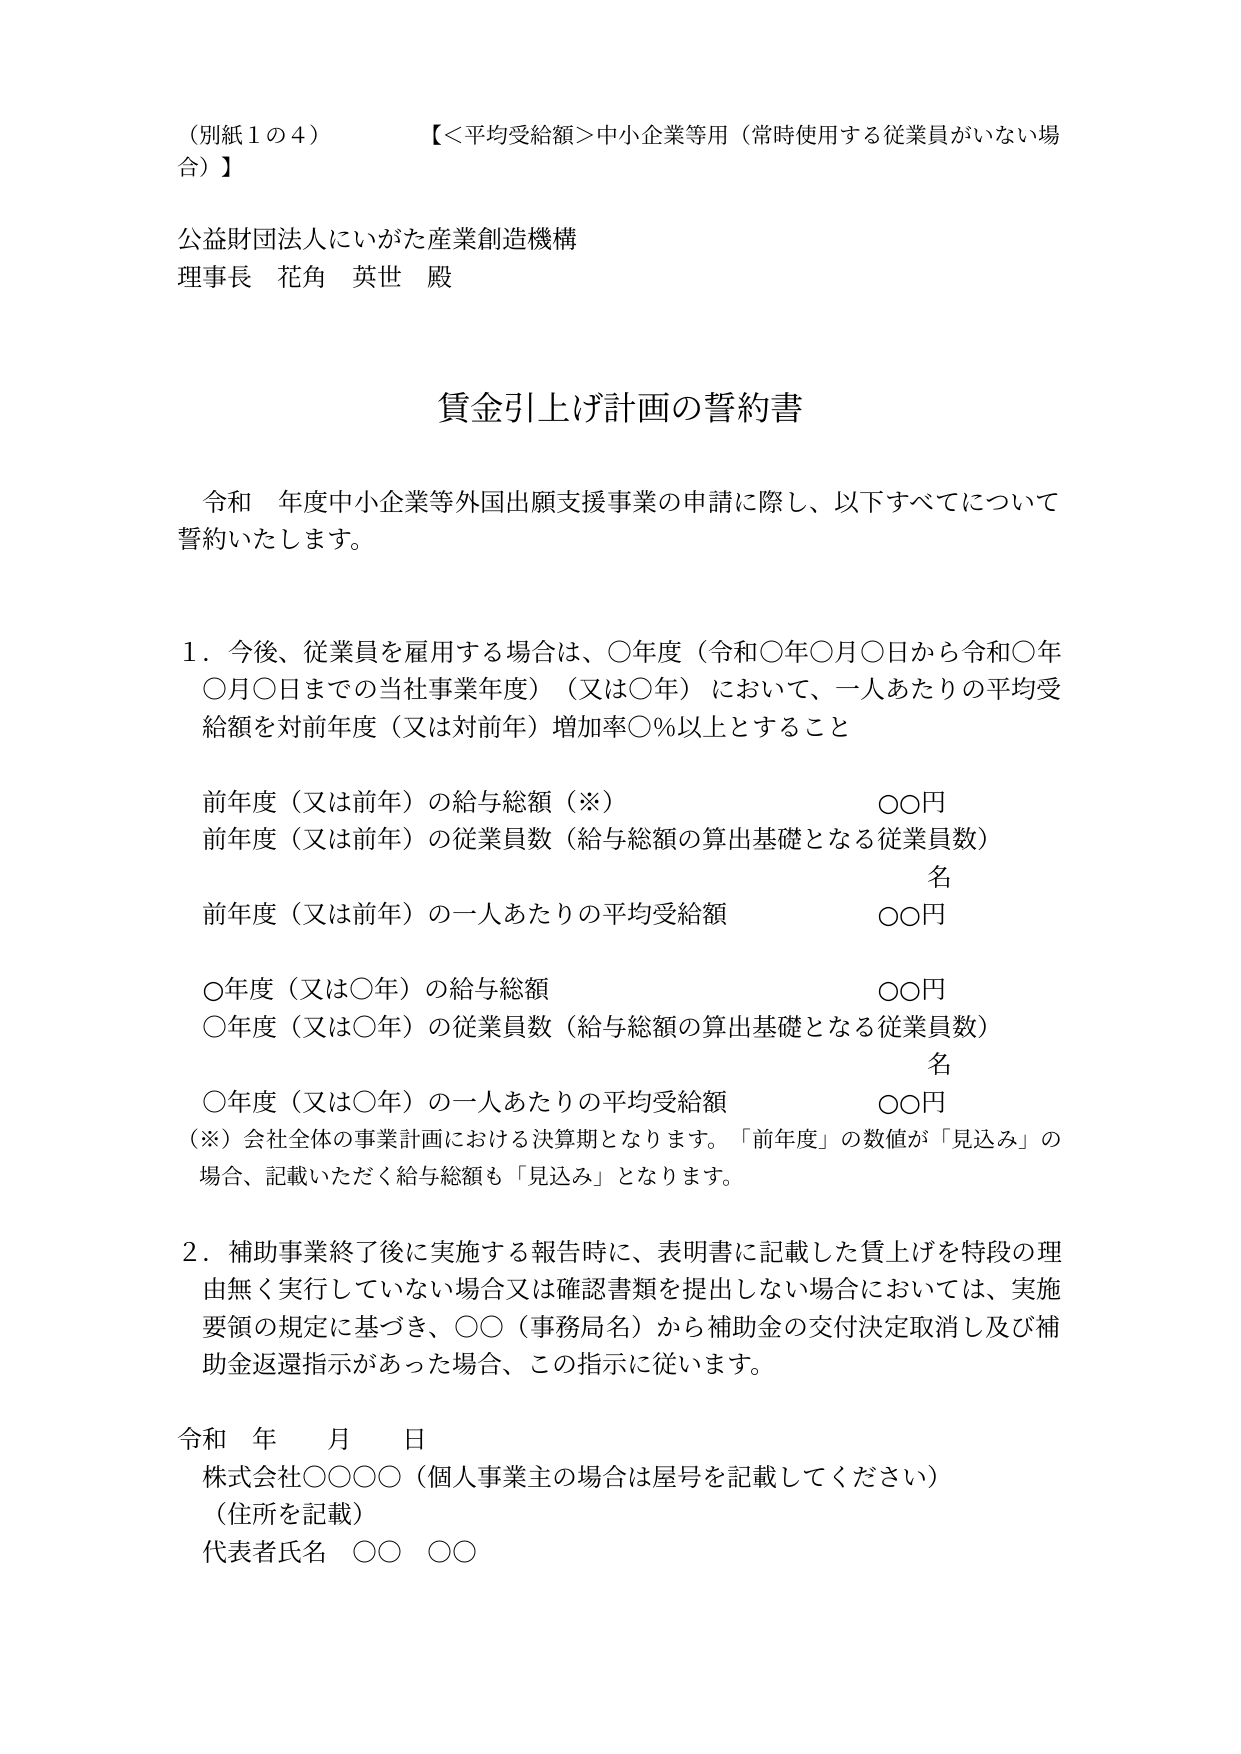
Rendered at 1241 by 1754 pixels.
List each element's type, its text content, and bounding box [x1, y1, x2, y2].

text 株式会社○○○○（個人事業主の場合は屋号を記載してください） [177, 1456, 1063, 1494]
text （※）会社全体の事業計画における決算期となります。「前年度」の数値が「見込み」の場合、記載いただく給与総額も「見込み」となります。 [177, 1119, 1063, 1194]
text 公益財団法人にいがた産業創造機構 [177, 219, 1063, 256]
text 令和 年度中小企業等外国出願支援事業の申請に際し、以下すべてについて誓約いたします。 [177, 481, 1063, 556]
text 前年度（又は前年）の従業員数（給与総額の算出基礎となる従業員数） 名 [177, 819, 1063, 894]
text （住所を記載） [177, 1494, 1063, 1531]
text ○年度（又は○年）の従業員数（給与総額の算出基礎となる従業員数） 名 [177, 1006, 1063, 1081]
text ○年度（又は○年）の給与総額 ○○円 [177, 969, 1063, 1006]
text １．今後、従業員を雇用する場合は、○年度（令和○年○月○日から令和○年○月○日までの当社事業年度）（又は○年） において、一人あたりの平均受給額を対前年度（又は対前年）増加率○％以上とすること [177, 631, 1063, 744]
text 賃金引上げ計画の誓約書 [177, 369, 1063, 444]
text ○年度（又は○年）の一人あたりの平均受給額 ○○円 [177, 1081, 1063, 1119]
text 代表者氏名 ○○ ○○ [177, 1531, 1063, 1569]
text ２．補助事業終了後に実施する報告時に、表明書に記載した賃上げを特段の理由無く実行していない場合又は確認書類を提出しない場合においては、実施要領の規定に基づき、○○（事務局名）から補助金の交付決定取消し及び補助金返還指示があった場合、この指示に従います。 [177, 1231, 1063, 1381]
text 理事長 花角 英世 殿 [177, 256, 1063, 294]
text 前年度（又は前年）の給与総額（※） ○○円 [177, 781, 1063, 819]
text 前年度（又は前年）の一人あたりの平均受給額 ○○円 [177, 894, 1063, 931]
text 令和 年 月 日 [177, 1419, 1063, 1456]
